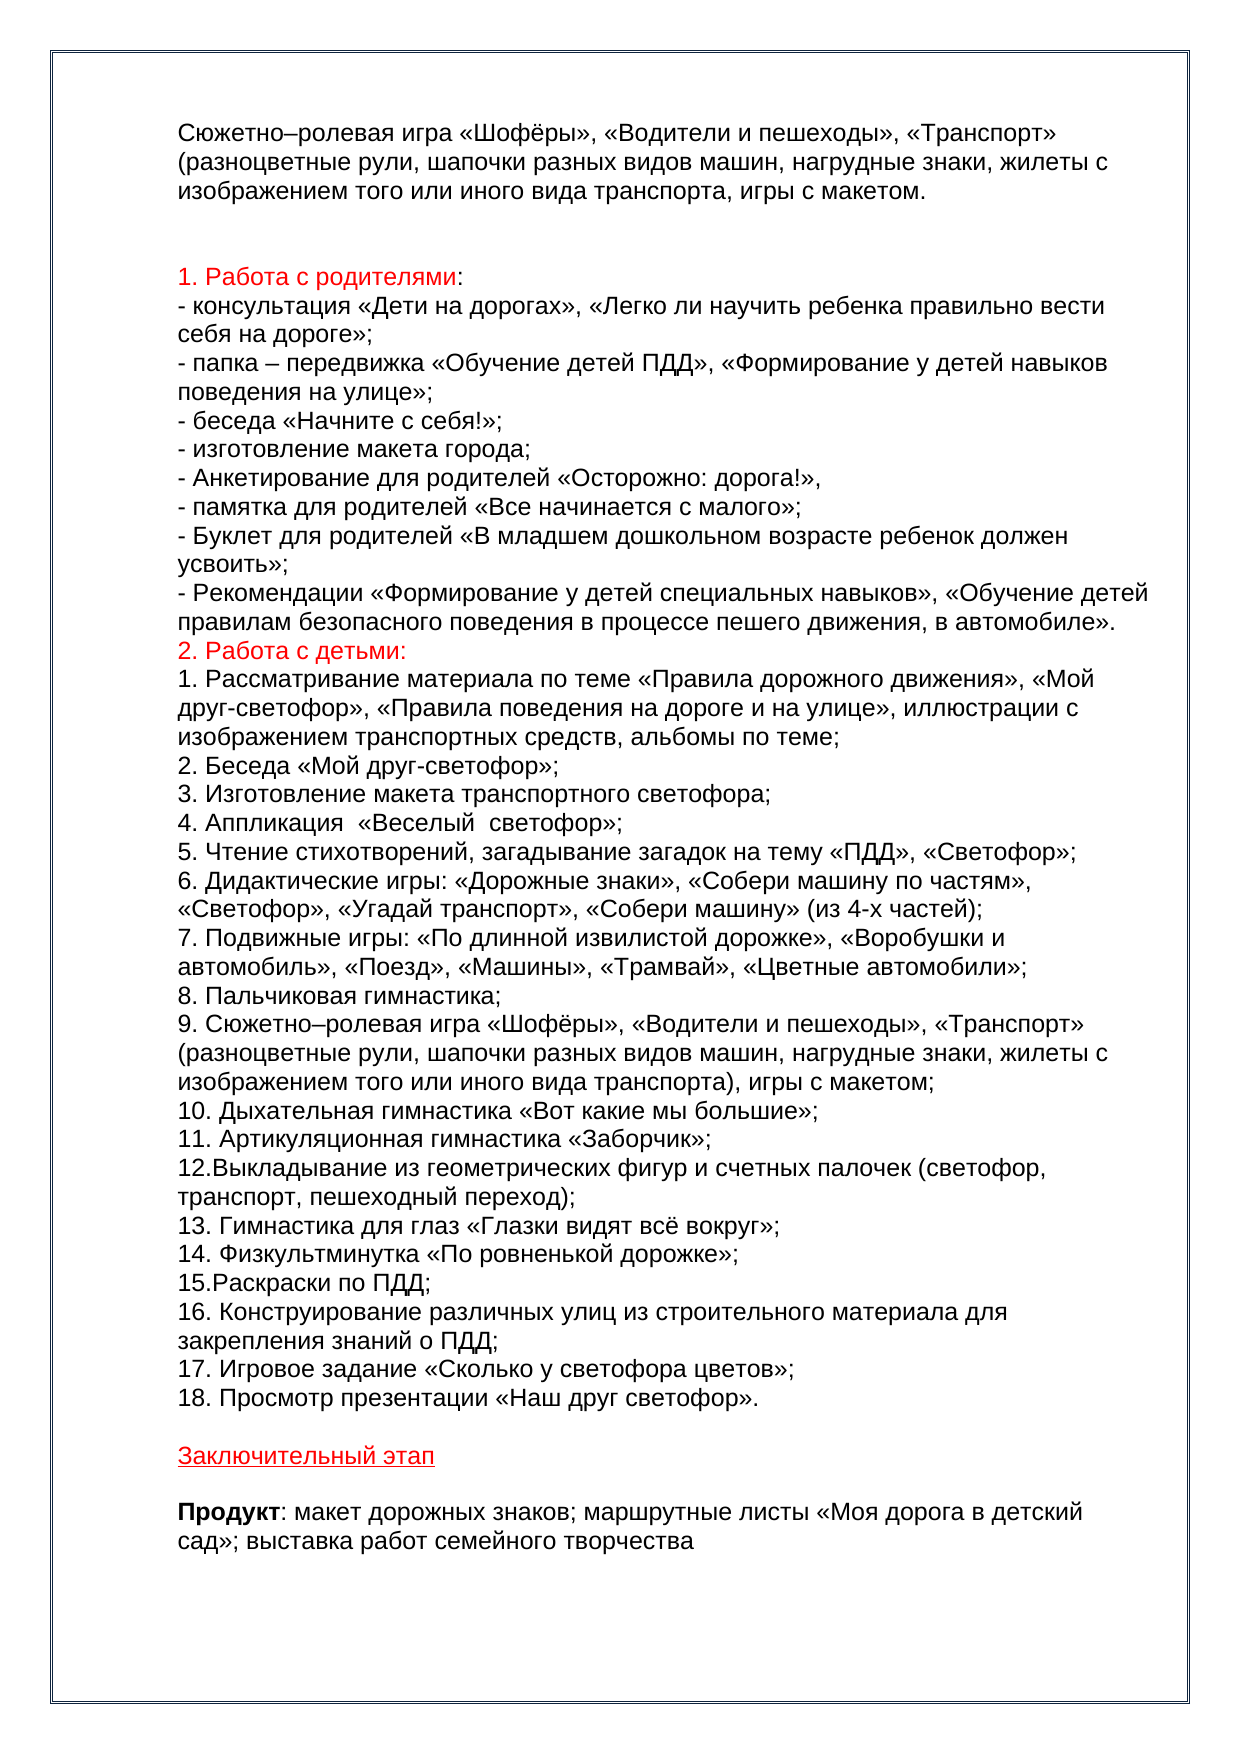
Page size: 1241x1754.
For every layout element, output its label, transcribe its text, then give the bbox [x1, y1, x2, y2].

text Продукт: макет дорожных знаков; маршрутные листы «Моя дорога в детский сад»; выставка работ семейного творчества [177, 1497, 1152, 1555]
text Сюжетно–ролевая игра «Шофёры», «Водители и пешеходы», «Транспорт» (разноцветные рули, шапочки разных видов машин, нагрудные знаки, жилеты с изображением того или иного вида транспорта, игры с макетом. [177, 118, 1152, 204]
text 2. Работа с детьми: [177, 636, 1152, 664]
text Заключительный этап [177, 1412, 1152, 1497]
text 1. Рассматривание материала по теме «Правила дорожного движения», «Мой друг-светофор», «Правила поведения на дороге и на улице», иллюстрации с изображением транспортных средств, альбомы по теме; 2. Беседа «Мой друг-светофор»; 3. Изготовление макета транспортного светофора; 4. Аппликация «Веселый светофор»; 5. Чтение стихотворений, загадывание загадок на тему «ПДД», «Светофор»; 6. Дидактические игры: «Дорожные знаки», «Собери машину по частям», «Светофор», «Угадай транспорт», «Собери машину» (из 4-х частей); 7. Подвижные игры: «По длинной извилистой дорожке», «Воробушки и автомобиль», «Поезд», «Машины», «Трамвай», «Цветные автомобили»; 8. Пальчиковая гимнастика; 9. Сюжетно–ролевая игра «Шофёры», «Водители и пешеходы», «Транспорт» (разноцветные рули, шапочки разных видов машин, нагрудные знаки, жилеты с изображением того или иного вида транспорта), игры с макетом; 10. Дыхательная гимнастика «Вот какие мы большие»; 11. Артикуляционная гимнастика «Заборчик»; 12.Выкладывание из геометрических фигур и счетных палочек (светофор, транспорт, пешеходный переход); 13. Гимнастика для глаз «Глазки видят всё вокруг»; 14. Физкультминутка «По ровненькой дорожке»; 15.Раскраски по ПДД; 16. Конструирование различных улиц из строительного материала для закрепления знаний о ПДД; 17. Игровое задание «Сколько у светофора цветов»; 18. Просмотр презентации «Наш друг светофор». [177, 664, 1152, 1412]
text - консультация «Дети на дорогах», «Легко ли научить ребенка правильно вести себя на дороге»; - папка – передвижка «Обучение детей ПДД», «Формирование у детей навыков поведения на улице»; - беседа «Начните с себя!»; - изготовление макета города; - Анкетирование для родителей «Осторожно: дорога!», - памятка для родителей «Все начинается с малого»; - Буклет для родителей «В младшем дошкольном возрасте ребенок должен усвоить»; - Рекомендации «Формирование у детей специальных навыков», «Обучение детей правилам безопасного поведения в процессе пешего движения, в автомобиле». [177, 291, 1152, 636]
text 1. Работа с родителями: [177, 262, 1152, 291]
